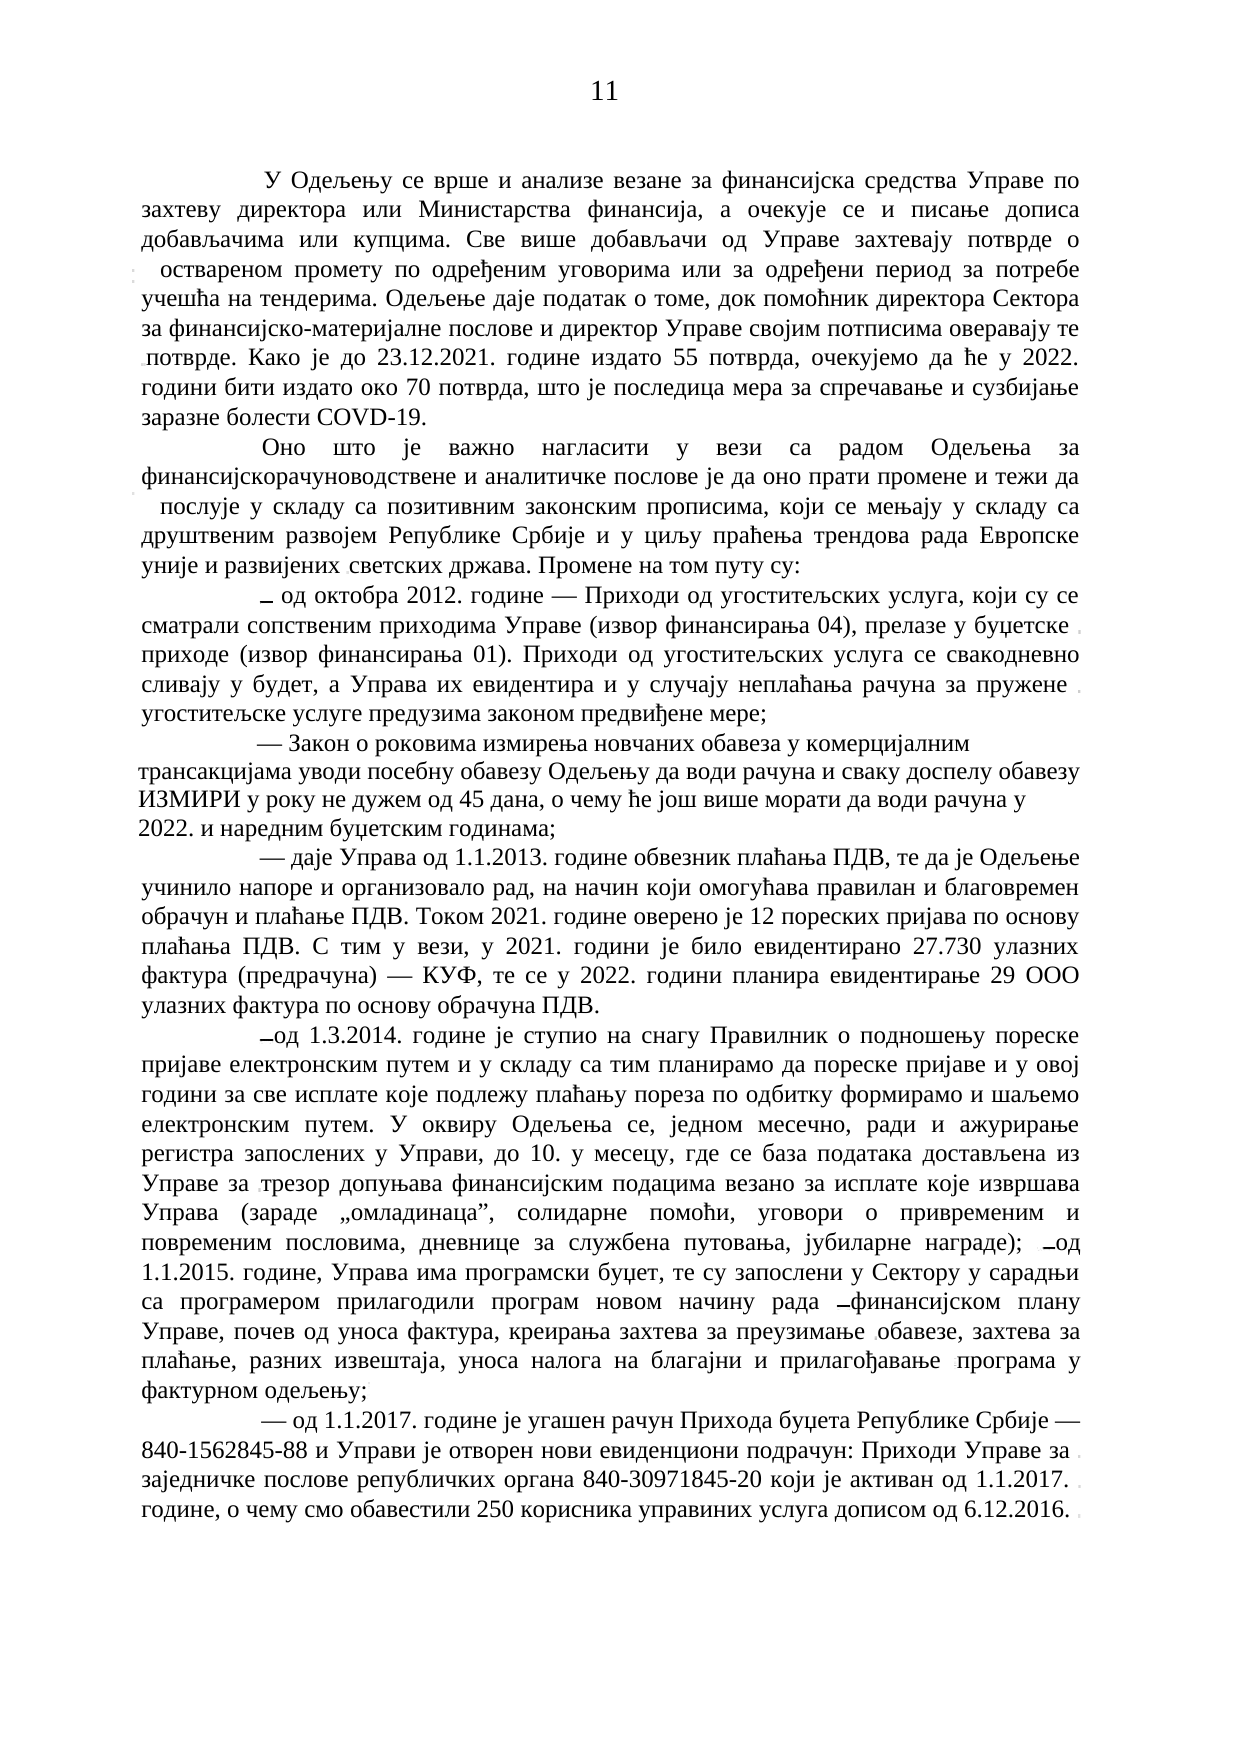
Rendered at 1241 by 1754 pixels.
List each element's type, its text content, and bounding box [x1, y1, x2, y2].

picture [1037, 1247, 1056, 1251]
text од октобра 2012. године — Приходи од угоститељских услуга, који су се сматрали сопственим приходима Управе (извор финансирања 04), прелазе у буџетске приходе (извор финансирања 01). Приходи од угоститељских услуга се свакодневно сливају у будет, а Управа их евидентира и у случају неплаћања рачуна за пружене угоститељске услуге предузима законом предвиђене мере; [141, 580, 1081, 727]
picture [259, 1039, 274, 1044]
text — Закон о роковима измирења новчаних обавеза у комерцијалним трансакцијама уводи посебну обавезу Одељењу да води рачуна и сваку доспелу обавезу ИЗМИРИ у року не дужем од 45 дана, о чему ће још више морати да води рачуна у 2022. и наредним буџетским годинама; [138, 729, 1086, 841]
text од 1.3.2014. године је ступио на снагу Правилник о подношењу пореске пријаве електронским путем и у складу са тим планирамо да пореске пријаве и у овој години за све исплате које подлежу плаћању пореза по одбитку формирамо и шаљемо електронским путем. У оквиру Одељења се, једном месечно, ради и ажурирање регистра запослених у Управи, до 10. у месецу, где се база података достављена из Управе за трезор допуњава финансијским подацима везано за исплате које извршава Управа (зараде „омладинаца”, солидарне помоћи, уговори о привременим и повременим пословима, дневнице за службена путовања, јубиларне награде); од 1.1.2015. године, Управа има програмски буџет, те су запослени у Сектору у сарадњи са програмером прилагодили програм новом начину рада финансијском плану Управе, почев од уноса фактура, креирања захтева за преузимање обавезе, захтева за плаћање, разних извештаја, уноса налога на благајни и прилагођавање програма у фактурном одељењу; [141, 1020, 1081, 1404]
text У Одељењу се врше и анализе везане за финансијска средства Управе по захтеву директора или Министарства финансија, а очекује се и писање дописа добављачима или купцима. Све више добављачи од Управе захтевају потврде о оствареном промету по одређеним уговорима или за одређени период за потребе учешћа на тендерима. Одељење даје податак о томе, док помоћник директора Сектора за финансијско-материјалне послове и директор Управе својим потписима оверавају те потврде. Како је до 23.12.2021. године издато 55 потврда, очекујемо да ће у 2022. години бити издато око 70 потврда, што је последица мера за спречавање и сузбијање заразне болести COVD-19. [141, 165, 1081, 430]
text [141, 1405, 1081, 1523]
text Оно што је важно нагласити у вези са радом Одељења за финансијскорачуноводствене и аналитичке послове је да оно прати промене и тежи да послује у складу са позитивним законским прописима, који се мењају у складу са друштвеним развојем Републике Србије и у циљу праћења трендова рада Европске уније и развијених светских држава. Промене на том путу су: [141, 432, 1081, 579]
picture [836, 1305, 851, 1310]
text — даје Управа од 1.1.2013. године обвезник плаћања ПДВ, те да је Одељење учинило напоре и организовало рад, на начин који омогућава правилан и благовремен обрачун и плаћање ПДВ. Током 2021. године оверено је 12 пореских пријава по основу плаћања ПДВ. С тим у вези, у 2021. години је било евидентирано 27.730 улазних фактура (предрачуна) — КУФ, те се у 2022. години планира евидентирање 29 ООО улазних фактура по основу обрачуна ПДВ. [141, 842, 1081, 1019]
